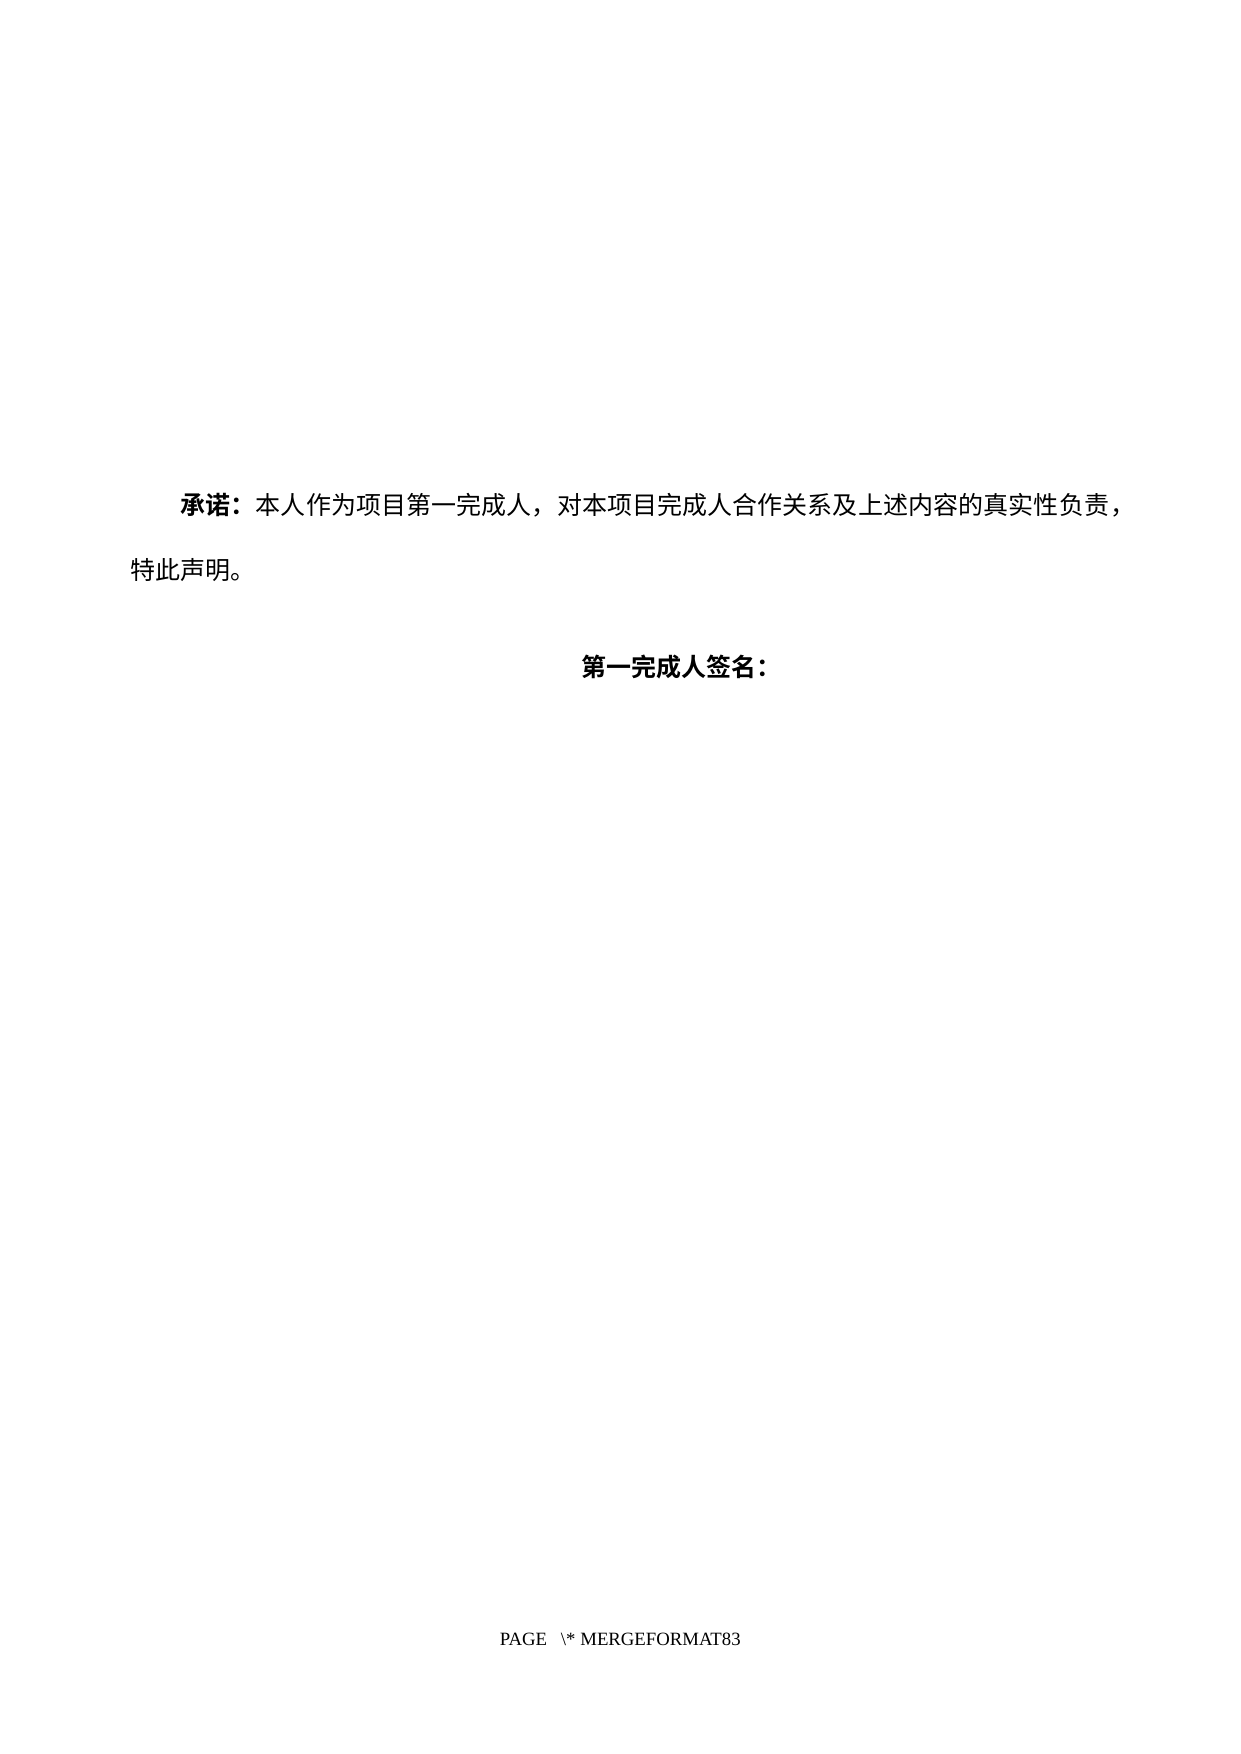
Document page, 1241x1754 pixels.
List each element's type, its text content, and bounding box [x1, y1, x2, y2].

text 第一完成人签名： [130, 633, 1110, 698]
text 承诺：本人作为项目第一完成人，对本项目完成人合作关系及上述内容的真实性负责，特此声明。 [130, 471, 1110, 601]
